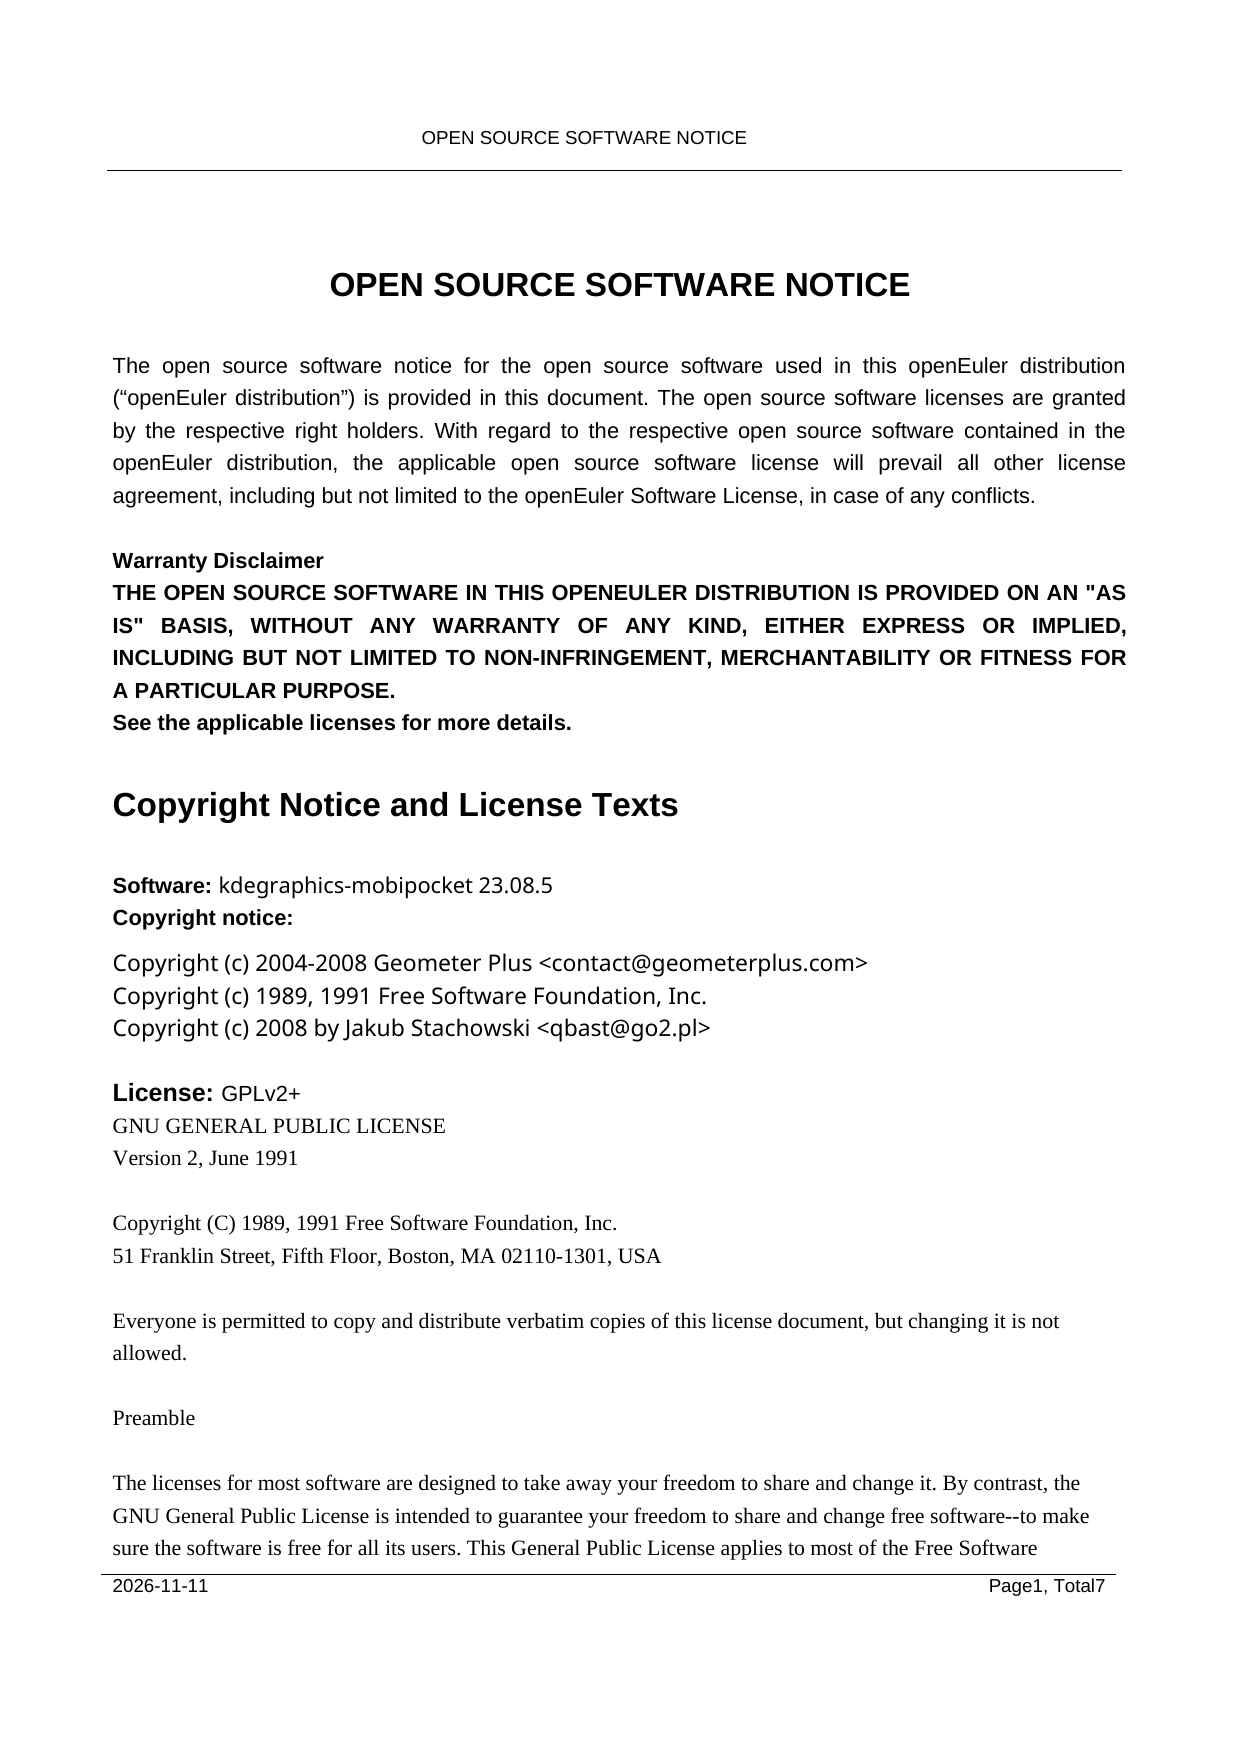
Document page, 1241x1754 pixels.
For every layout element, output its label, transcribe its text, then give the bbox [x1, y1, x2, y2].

text License: GPLv2+ [112, 1077, 1128, 1109]
text Copyright Notice and License Texts [112, 771, 1128, 836]
text Warranty Disclaimer [112, 544, 1128, 576]
title Software: kdegraphics-mobipocket 23.08.5 [112, 869, 1128, 901]
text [112, 1109, 1128, 1564]
text THE OPEN SOURCE SOFTWARE IN THIS OPENEULER DISTRIBUTION IS PROVIDED ON AN "AS IS" BASIS, WITHOUT ANY WARRANTY OF ANY KIND, EITHER EXPRESS OR IMPLIED, INCLUDING BUT NOT LIMITED TO NON-INFRINGEMENT, MERCHANTABILITY OR FITNESS FOR A PARTICULAR PURPOSE. See the applicable licenses for more details. [112, 576, 1128, 739]
text Copyright (c) 2004-2008 Geometer Plus <contact@geometerplus.com> Copyright (c) 1989, 1991 Free Software Foundation, Inc. Copyright (c) 2008 by Jakub Stachowski <qbast@go2.pl> [112, 947, 1128, 1077]
text The open source software notice for the open source software used in this openEuler distribution (“openEuler distribution”) is provided in this document. The open source software licenses are granted by the respective right holders. With regard to the respective open source software contained in the openEuler distribution, the applicable open source software license will prevail all other license agreement, including but not limited to the openEuler Software License, in case of any conflicts. [112, 349, 1128, 511]
text Copyright notice: [112, 901, 1128, 934]
text OPEN SOURCE SOFTWARE NOTICE [112, 251, 1128, 316]
